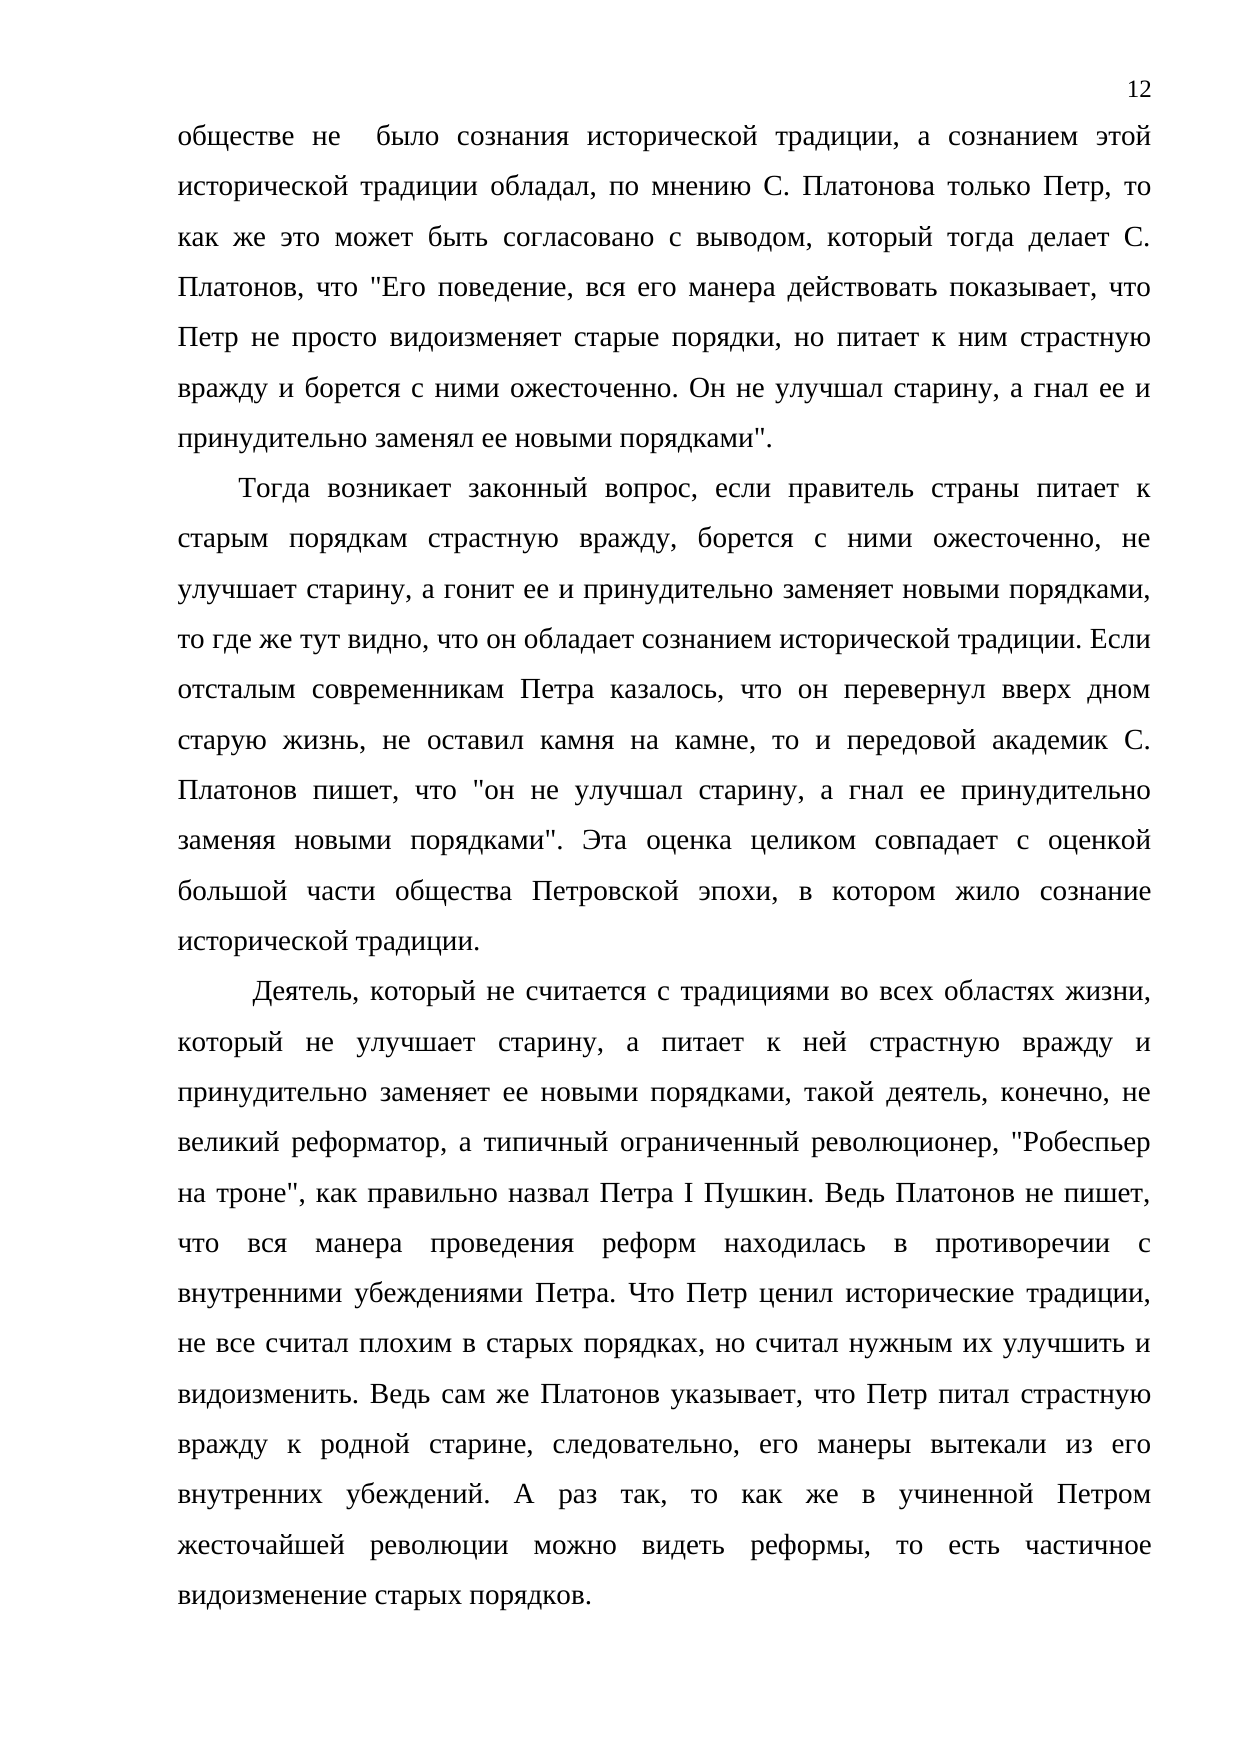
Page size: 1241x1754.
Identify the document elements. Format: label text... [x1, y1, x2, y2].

text Деятель, который не считается с традициями во всех областях жизни, который не улучшает старину, а питает к ней страстную вражду и принудительно заменяет ее новыми порядками, такой деятель, конечно, не великий реформатор, а типичный ограниченный революционер, "Робеспьер на троне", как правильно назвал Петра I Пушкин. Ведь Платонов не пишет, что вся манера проведения реформ находилась в противоречии с внутренними убеждениями Петра. Что Петр ценил исторические традиции, не все считал плохим в старых порядках, но считал нужным их улучшить и видоизменить. Ведь сам же Платонов указывает, что Петр питал страстную вражду к родной старине, следовательно, его манеры вытекали из его внутренних убеждений. А раз так, то как же в учиненной Петром жесточайшей революции можно видеть реформы, то есть частичное видоизменение старых порядков. [177, 973, 1152, 1611]
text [177, 118, 1152, 453]
text Тогда возникает законный вопрос, если правитель страны питает к старым порядкам страстную вражду, борется с ними ожесточенно, не улучшает старину, а гонит ее и принудительно заменяет новыми порядками, то где же тут видно, что он обладает сознанием исторической традиции. Если отсталым современникам Петра казалось, что он перевернул вверх дном старую жизнь, не оставил камня на камне, то и передовой академик С. Платонов пишет, что "он не улучшал старину, а гнал ее принудительно заменяя новыми порядками". Эта оценка целиком совпадает с оценкой большой части общества Петровской эпохи, в котором жило сознание исторической традиции. [177, 470, 1152, 957]
